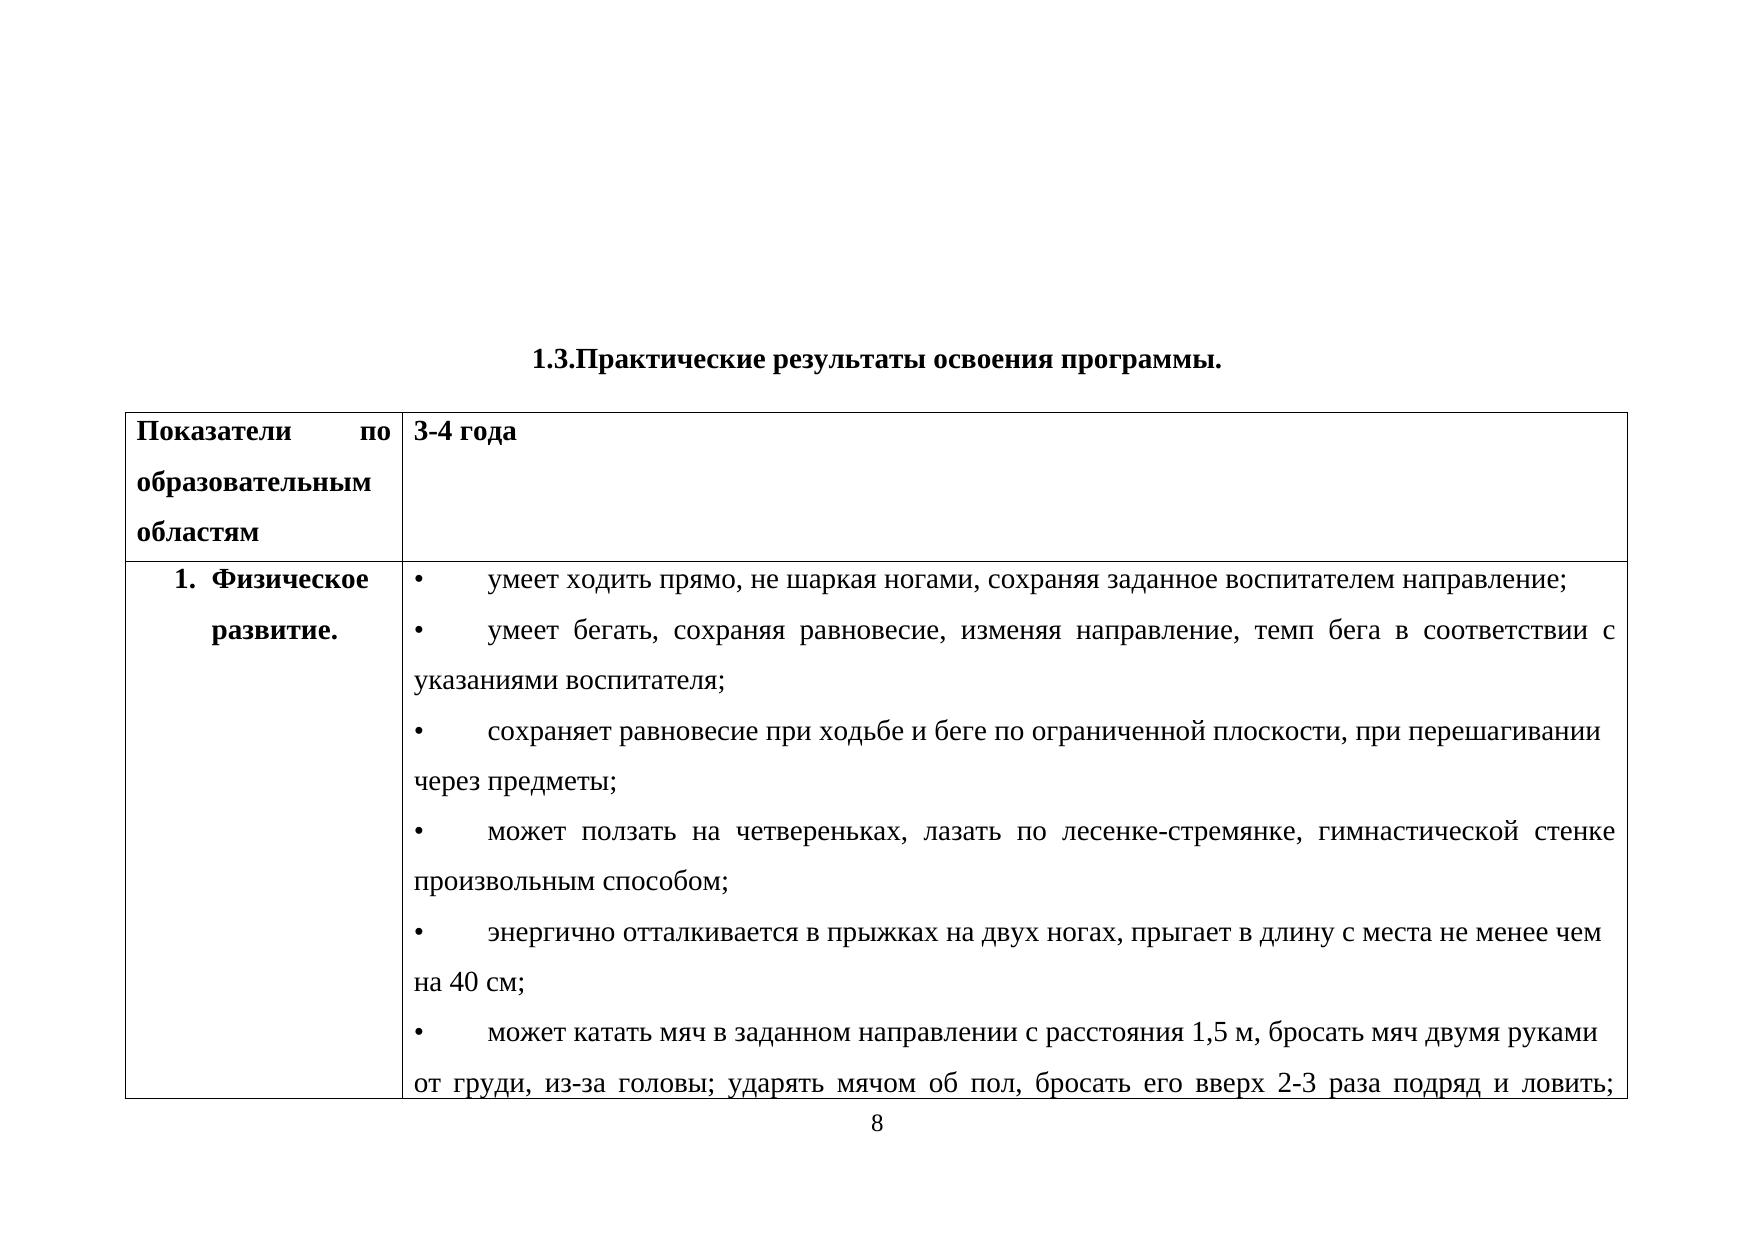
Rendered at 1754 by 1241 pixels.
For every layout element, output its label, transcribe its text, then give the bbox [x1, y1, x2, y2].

table_header Показатели по образовательным областям [126, 413, 402, 561]
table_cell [403, 562, 1627, 1098]
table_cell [126, 562, 402, 1098]
table_header 3-4 года [403, 413, 1627, 561]
text 1.3.Практические результаты освоения программы. [125, 341, 1629, 375]
